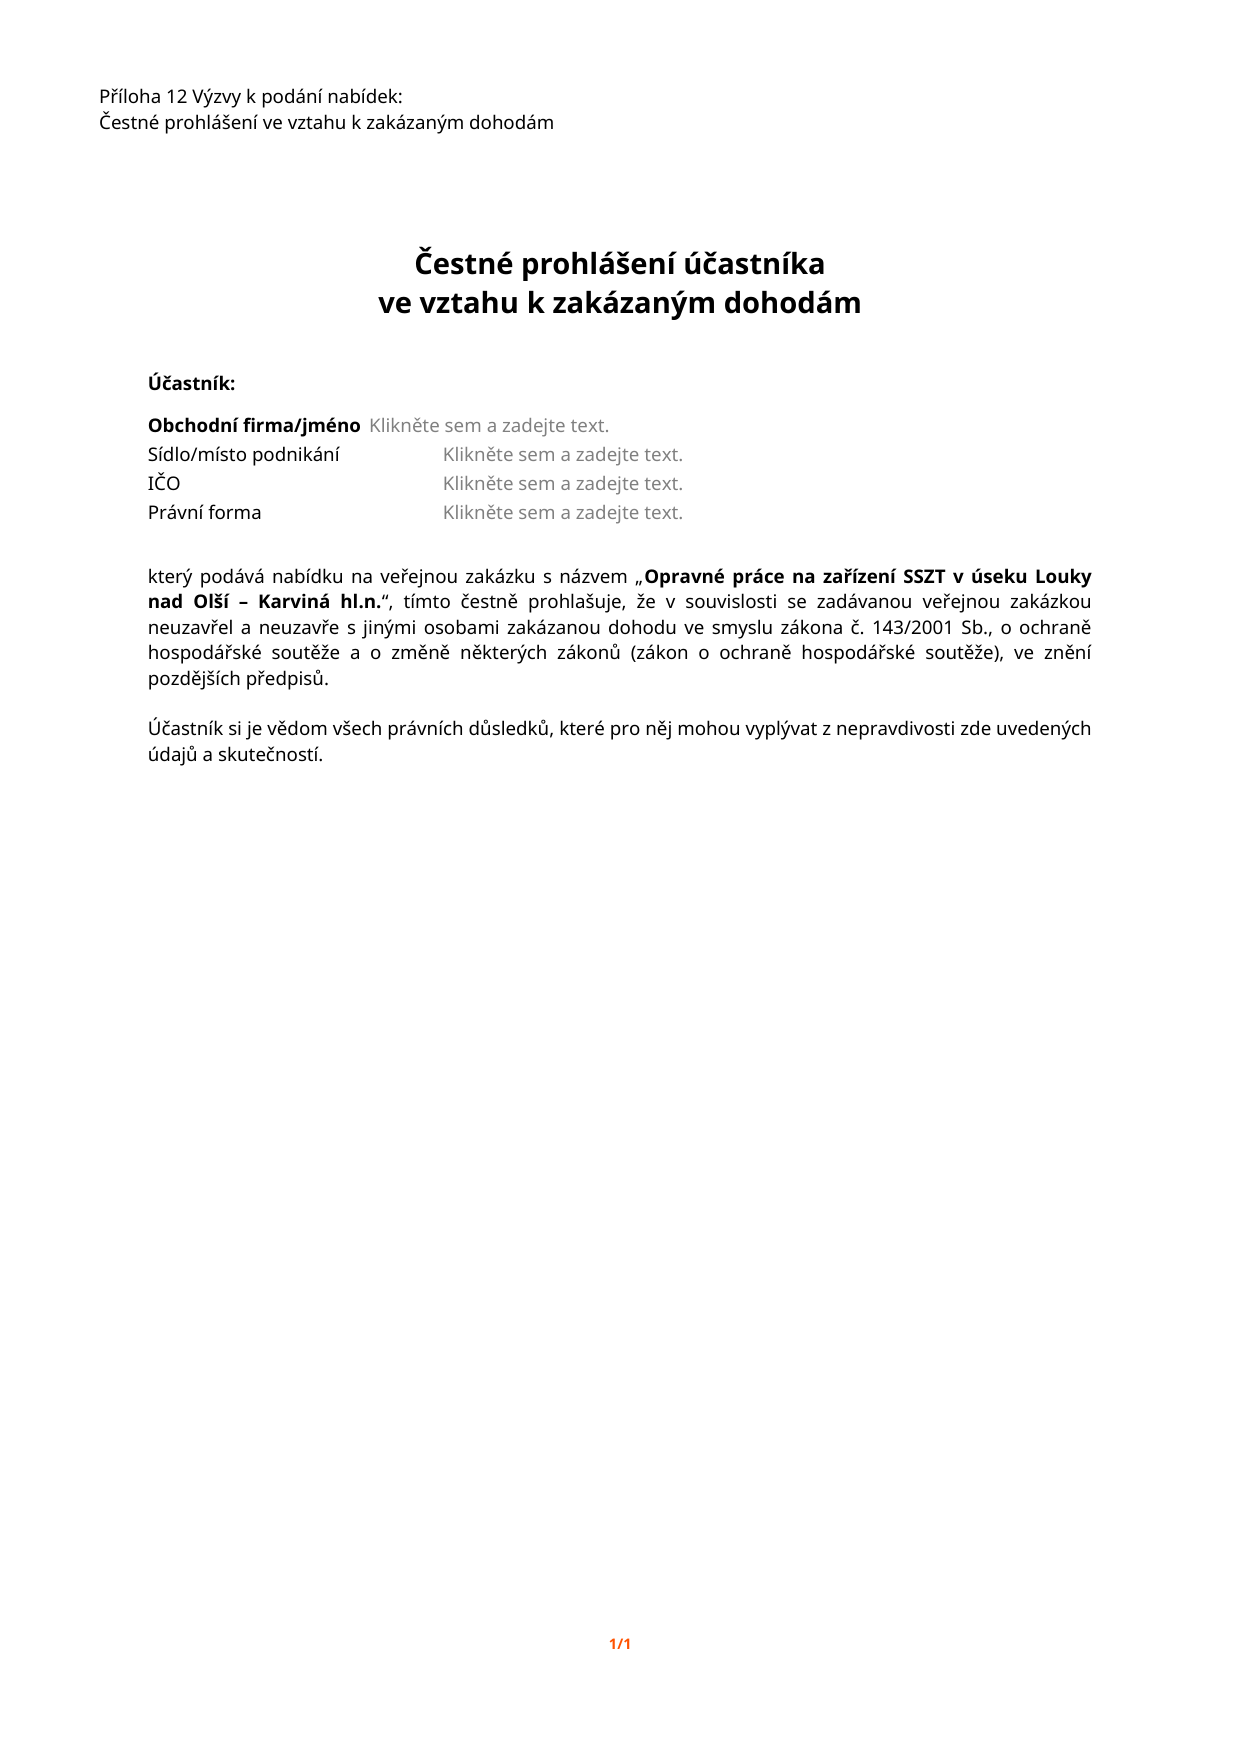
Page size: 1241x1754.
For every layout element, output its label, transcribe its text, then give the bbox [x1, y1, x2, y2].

text Účastník si je vědom všech právních důsledků, které pro něj mohou vyplývat z nepravdivosti zde uvedených údajů a skutečností. [148, 716, 1093, 767]
title ve vztahu k zakázaným dohodám [148, 283, 1093, 322]
text IČO [148, 467, 1093, 496]
text Obchodní firma/jméno [148, 409, 1093, 438]
text Právní forma [148, 496, 1093, 525]
text který podává nabídku na veřejnou zakázku s názvem „Opravné práce na zařízení SSZT v úseku Louky nad Olší – Karviná hl.n.“, tímto čestně prohlašuje, že v souvislosti se zadávanou veřejnou zakázkou neuzavřel a neuzavře s jinými osobami zakázanou dohodu ve smyslu zákona č. 143/2001 Sb., o ochraně hospodářské soutěže a o změně některých zákonů (zákon o ochraně hospodářské soutěže), ve znění pozdějších předpisů. [148, 563, 1093, 691]
title Čestné prohlášení účastníka [148, 243, 1093, 283]
text Sídlo/místo podnikání [148, 438, 1093, 467]
text Účastník: [148, 366, 1093, 397]
